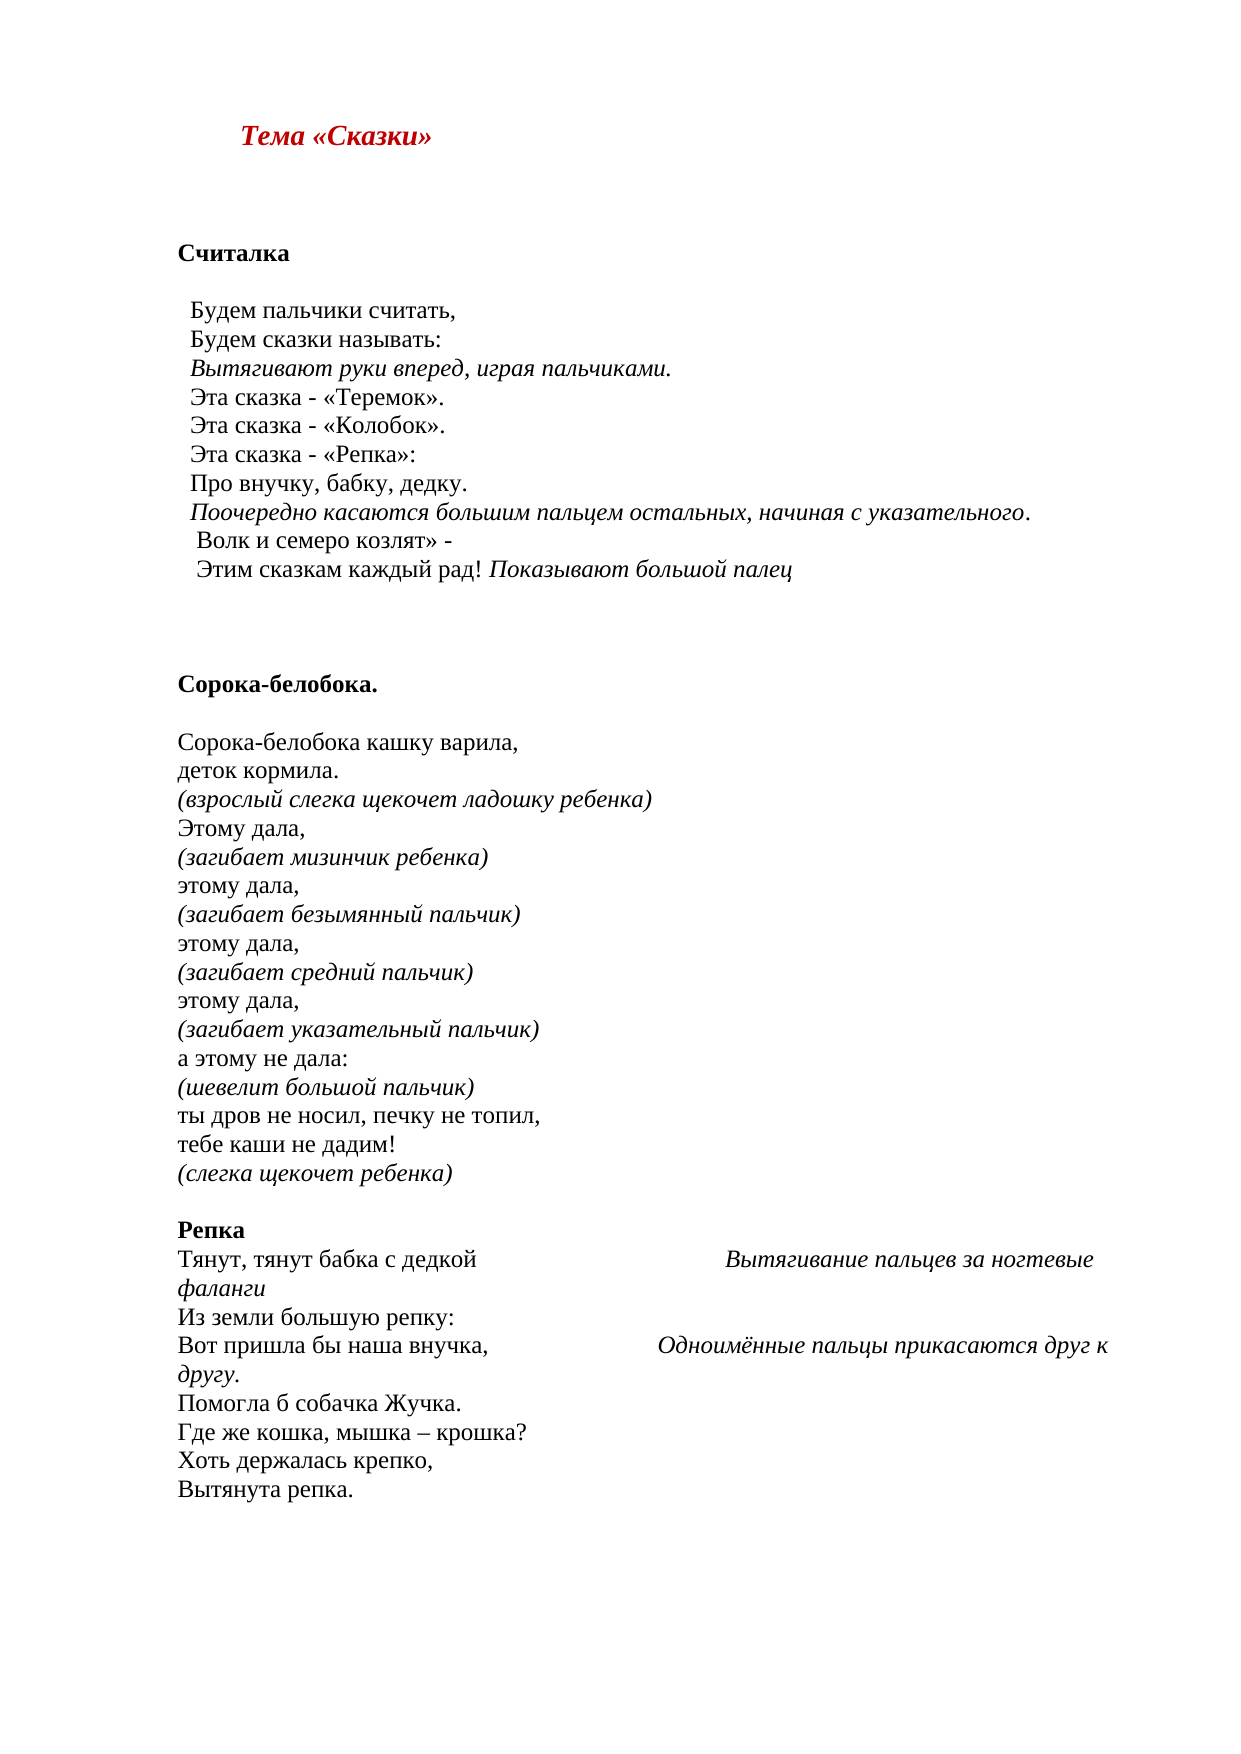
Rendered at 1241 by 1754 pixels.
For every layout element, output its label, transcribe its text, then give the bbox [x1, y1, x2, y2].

list Тема «Сказки» [177, 118, 1152, 152]
text Будем сказки называть: [177, 324, 1152, 353]
text Где же кошка, мышка – крошка? [177, 1417, 1152, 1445]
text Помогла б собачка Жучка. [177, 1388, 1152, 1417]
text Вот пришла бы наша внучка, Одноимённые пальцы прикасаются друг к другу. [177, 1330, 1152, 1388]
text Волк и семеро козлят» - [177, 525, 1152, 554]
text Эта сказка - «Колобок». [177, 410, 1152, 439]
text Эта сказка - «Репка»: [177, 439, 1152, 468]
text Считалка [177, 238, 1152, 267]
text Вытянута репка. [177, 1474, 1152, 1503]
text Будем пальчики считать, [177, 295, 1152, 324]
text Хоть держалась крепко, [177, 1445, 1152, 1474]
list Сорока-белобока. Сорока-белобока кашку варила, деток кормила. (взрослый слегка щекочет ладошку ребенка) Этому дала, (загибает мизинчик ребенка) этому дала, (загибает безымянный пальчик) этому дала, (загибает средний пальчик) этому дала, (загибает указательный пальчик) а этому не дала: (шевелит большой пальчик) ты дров не носил, печку не топил, тебе каши не дадим! (слегка щекочет ребенка) [177, 669, 1152, 1187]
text Про внучку, бабку, дедку. [177, 468, 1152, 497]
text Поочередно касаются большим пальцем остальных, начиная с указательного. [177, 497, 1152, 525]
text Из земли большую репку: [177, 1302, 1152, 1330]
text Тянут, тянут бабка с дедкой Вытягивание пальцев за ногтевые фаланги [177, 1244, 1152, 1302]
text Эта сказка - «Теремок». [177, 382, 1152, 410]
text Репка [177, 1215, 1152, 1244]
text Этим сказкам каждый рад! Показывают большой палец [177, 554, 1152, 583]
text Вытягивают руки вперед, играя пальчиками. [177, 353, 1152, 382]
